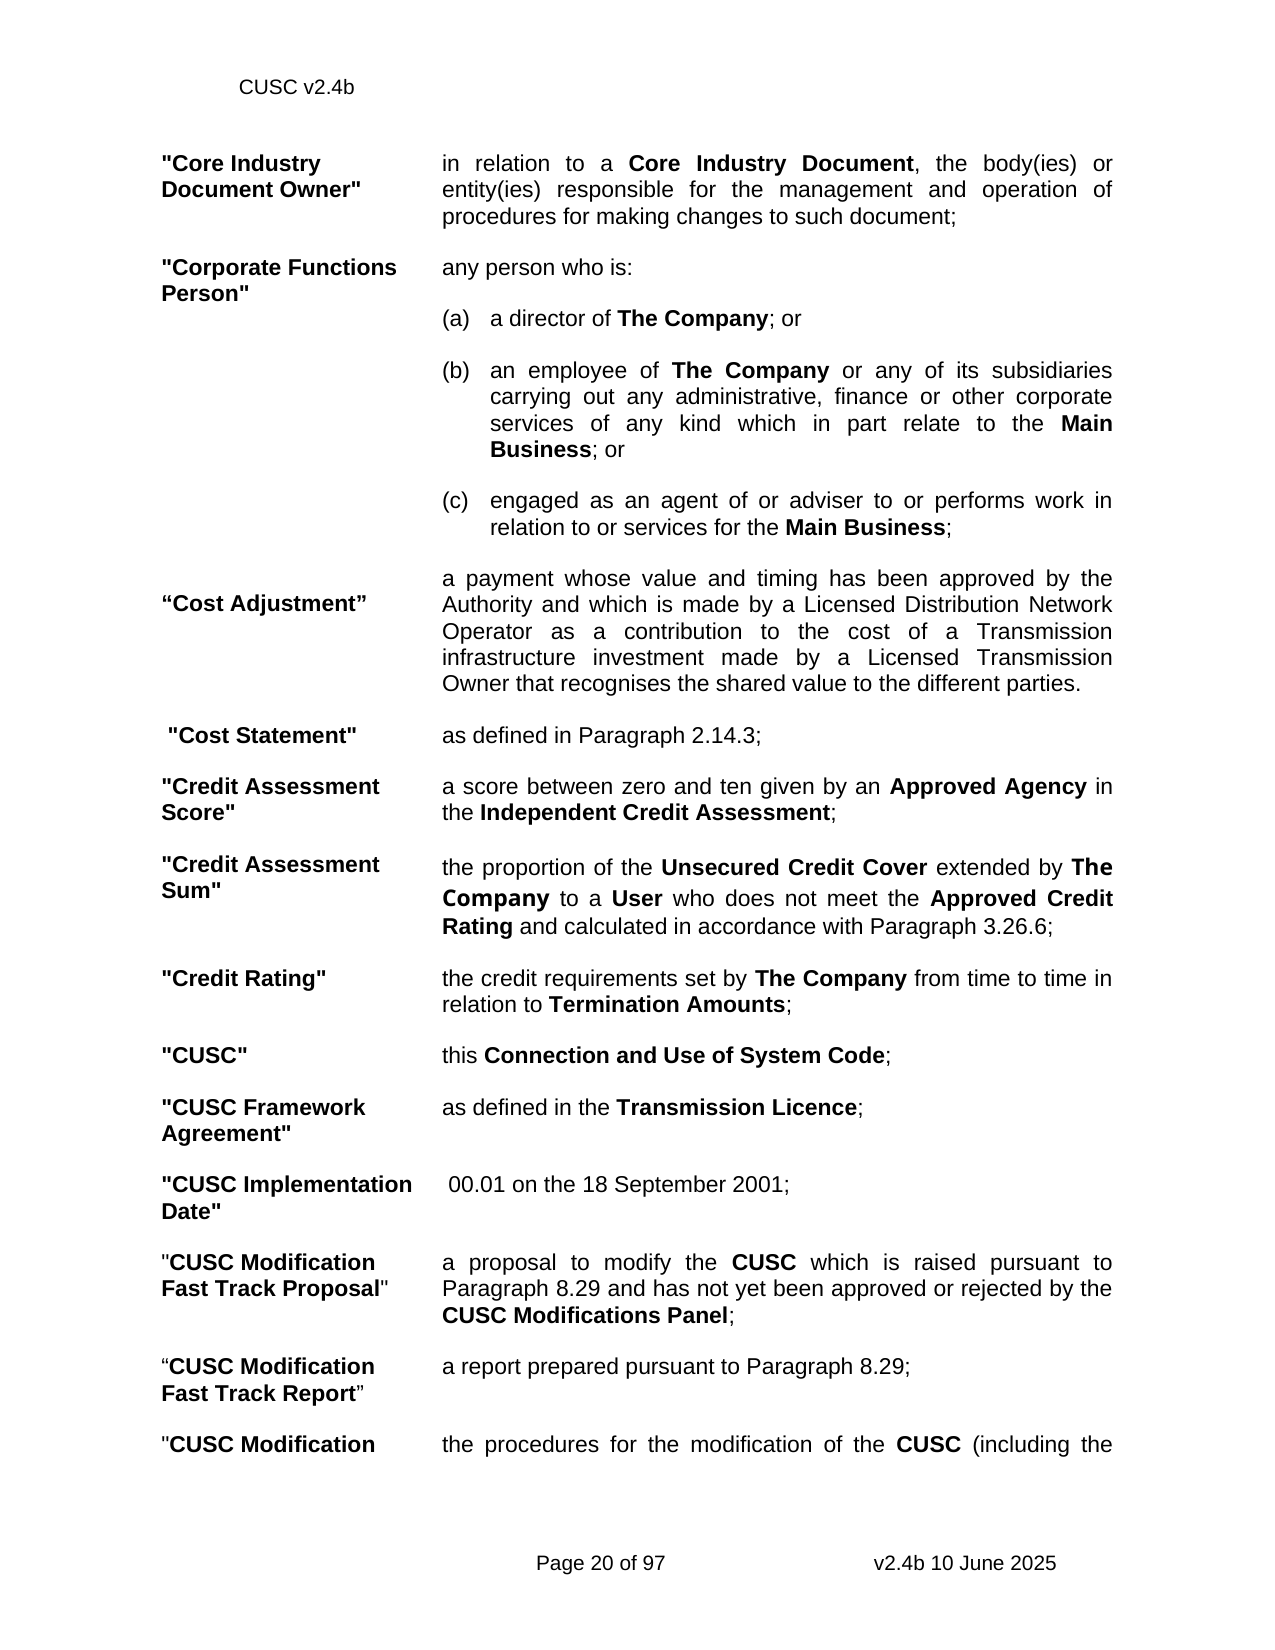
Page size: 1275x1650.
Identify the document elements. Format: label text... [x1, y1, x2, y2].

table_cell "CUSC Implementation Date" [150, 1171, 431, 1249]
table_cell "Core Industry Document Owner" [150, 150, 431, 254]
table_cell “CUSC Modification Fast Track Report” [150, 1353, 431, 1431]
table_cell "Cost Statement" [150, 722, 431, 773]
table_cell "Credit Assessment Score" [150, 773, 431, 851]
table_cell any person who is: (a) a director of The Company; or (b) an employee of The Company or any of its subsidiaries carrying out any administrative, finance or other corporate services of any kind which in part relate to the Main Business; or (c) engaged as an agent of or adviser to or performs work in relation to or services for the Main Business; a payment whose value and timing has been approved by the Authority and which is made by a Licensed Distribution Network Operator as a contribution to the cost of a Transmission infrastructure investment made by a Licensed Transmission Owner that recognises the shared value to the different parties. [431, 254, 1124, 722]
table_cell a proposal to modify the CUSC which is raised pursuant to Paragraph 8.29 and has not yet been approved or rejected by the CUSC Modifications Panel; [431, 1249, 1124, 1353]
table_cell as defined in Paragraph 2.14.3; [431, 722, 1124, 773]
table_cell "Credit Assessment Sum" [150, 851, 431, 964]
table_cell "CUSC Framework Agreement" [150, 1094, 431, 1171]
table_cell "Corporate Functions Person" “Cost Adjustment” [150, 254, 431, 722]
table_cell "Credit Rating" [150, 965, 431, 1042]
table_cell this Connection and Use of System Code; [431, 1042, 1124, 1094]
table_cell a score between zero and ten given by an Approved Agency in the Independent Credit Assessment; [431, 773, 1124, 851]
table_cell the credit requirements set by The Company from time to time in relation to Termination Amounts; [431, 965, 1124, 1042]
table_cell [431, 1431, 1124, 1457]
table_cell 00.01 on the 18 September 2001; [431, 1171, 1124, 1249]
table_cell in relation to a Core Industry Document, the body(ies) or entity(ies) responsible for the management and operation of procedures for making changes to such document; [431, 150, 1124, 254]
table_cell "CUSC" [150, 1042, 431, 1094]
table_cell the proportion of the Unsecured Credit Cover extended by The Company to a User who does not meet the Approved Credit Rating and calculated in accordance with Paragraph 3.26.6; [431, 851, 1124, 964]
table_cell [150, 1431, 431, 1457]
table_cell as defined in the Transmission Licence; [431, 1094, 1124, 1171]
table_cell a report prepared pursuant to Paragraph 8.29; [431, 1353, 1124, 1431]
table_cell "CUSC Modification Fast Track Proposal" [150, 1249, 431, 1353]
